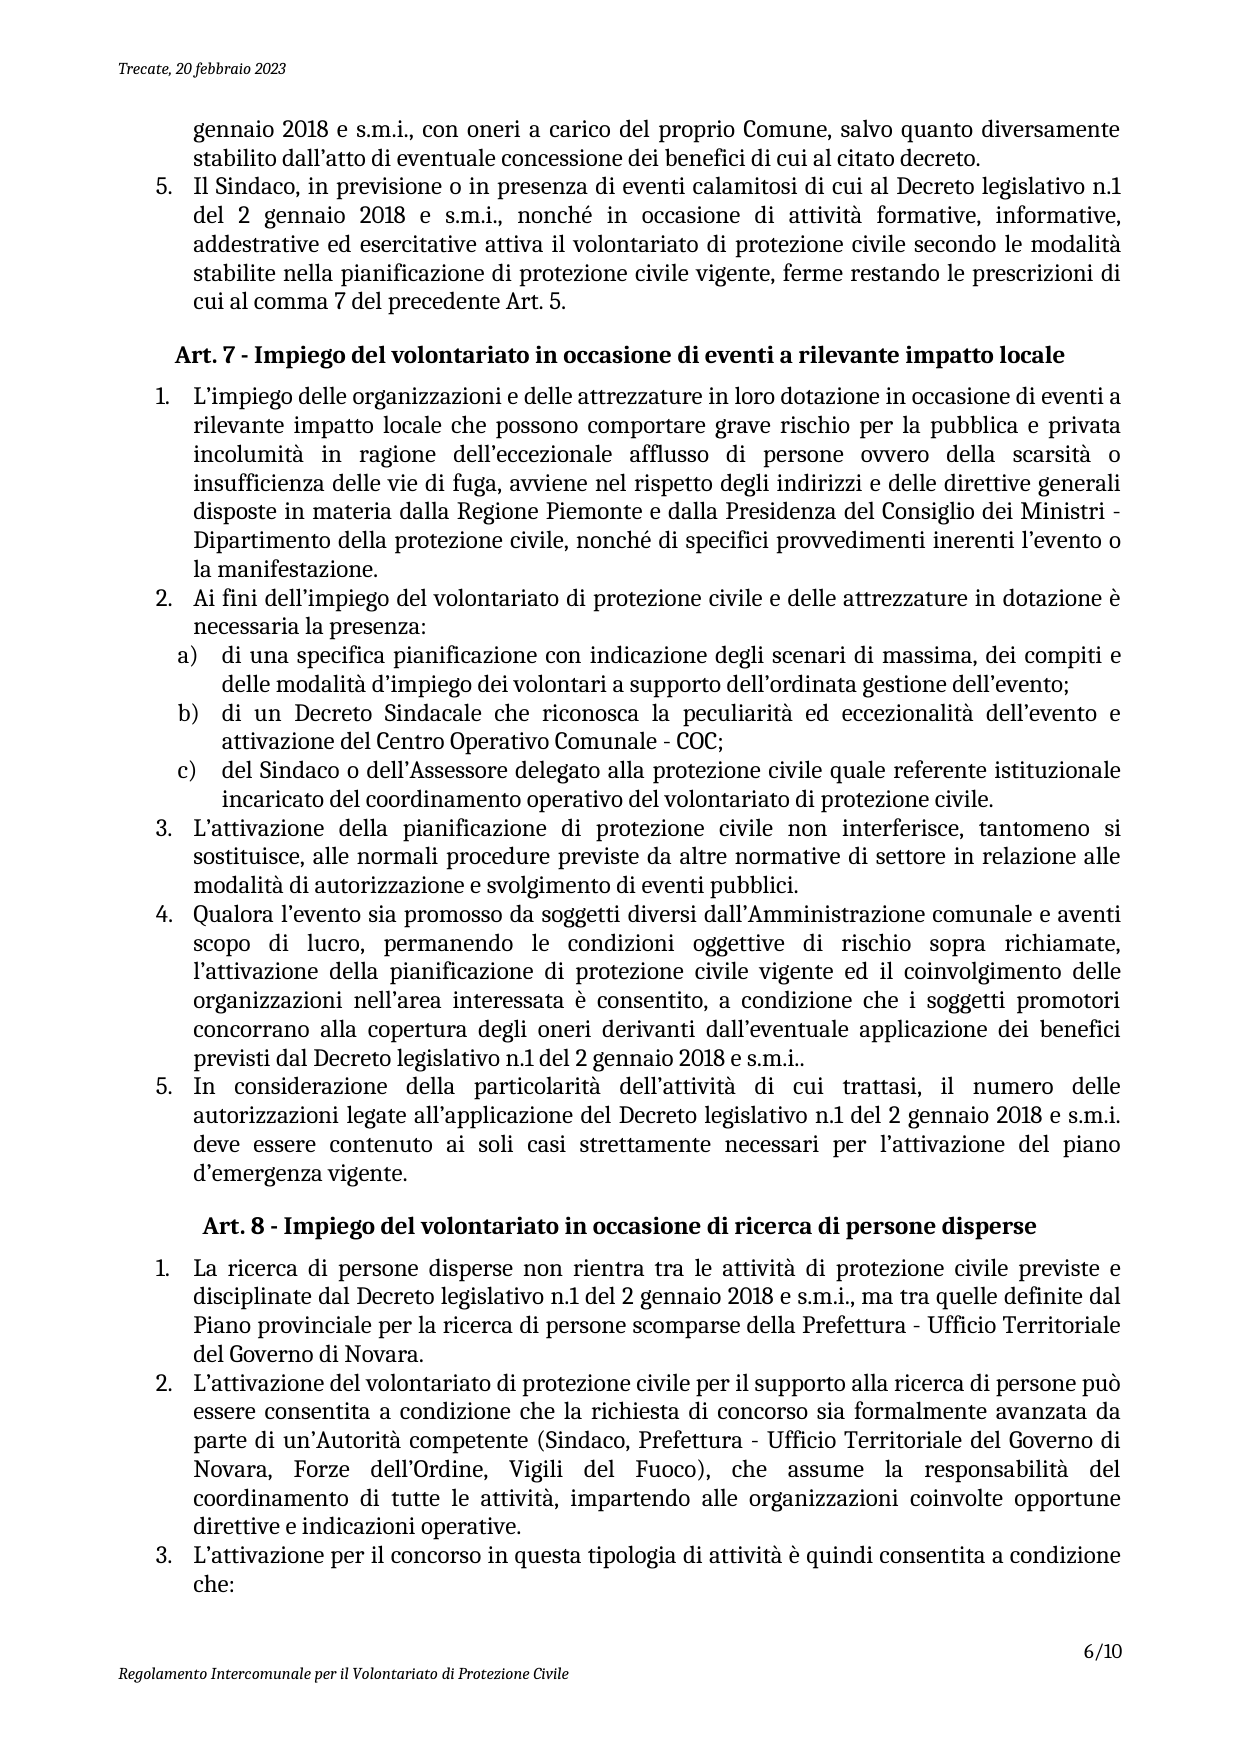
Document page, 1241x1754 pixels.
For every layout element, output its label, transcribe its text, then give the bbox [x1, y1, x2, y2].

list In considerazione della particolarità dell’attività di cui trattasi, il numero delle autorizzazioni legate all’applicazione del Decreto legislativo n.1 del 2 gennaio 2018 e s.m.i. deve essere contenuto ai soli casi strettamente necessari per l’attivazione del piano d’emergenza vigente. [156, 1072, 1122, 1187]
list del Sindaco o dell’Assessore delegato alla protezione civile quale referente istituzionale incaricato del coordinamento operativo del volontariato di protezione civile. [177, 756, 1122, 813]
list L’attivazione della pianificazione di protezione civile non interferisce, tantomeno si sostituisce, alle normali procedure previste da altre normative di settore in relazione alle modalità di autorizzazione e svolgimento di eventi pubblici. [156, 813, 1122, 900]
title Art. 8 - Impiego del volontariato in occasione di ricerca di persone disperse [118, 1212, 1122, 1241]
list Il Sindaco, in previsione o in presenza di eventi calamitosi di cui al Decreto legislativo n.1 del 2 gennaio 2018 e s.m.i., nonché in occasione di attività formative, informative, addestrative ed esercitative attiva il volontariato di protezione civile secondo le modalità stabilite nella pianificazione di protezione civile vigente, ferme restando le prescrizioni di cui al comma 7 del precedente Art. 5. [156, 172, 1122, 316]
list di una specifica pianificazione con indicazione degli scenari di massima, dei compiti e delle modalità d’impiego dei volontari a supporto dell’ordinata gestione dell’evento; [177, 641, 1122, 698]
list L’attivazione per il concorso in questa tipologia di attività è quindi consentita a condizione che: [156, 1541, 1122, 1598]
list Ai fini dell’impiego del volontariato di protezione civile e delle attrezzature in dotazione è necessaria la presenza: [156, 583, 1122, 641]
list L’impiego delle organizzazioni e delle attrezzature in loro dotazione in occasione di eventi a rilevante impatto locale che possono comportare grave rischio per la pubblica e privata incolumità in ragione dell’eccezionale afflusso di persone ovvero della scarsità o insufficienza delle vie di fuga, avviene nel rispetto degli indirizzi e delle direttive generali disposte in materia dalla Regione Piemonte e dalla Presidenza del Consiglio dei Ministri - Dipartimento della protezione civile, nonché di specifici provvedimenti inerenti l’evento o la manifestazione. [156, 382, 1122, 583]
list di un Decreto Sindacale che riconosca la peculiarità ed eccezionalità dell’evento e attivazione del Centro Operativo Comunale - COC; [177, 698, 1122, 756]
list Qualora l’evento sia promosso da soggetti diversi dall’Amministrazione comunale e aventi scopo di lucro, permanendo le condizioni oggettive di rischio sopra richiamate, l’attivazione della pianificazione di protezione civile vigente ed il coinvolgimento delle organizzazioni nell’area interessata è consentito, a condizione che i soggetti promotori concorrano alla copertura degli oneri derivanti dall’eventuale applicazione dei benefici previsti dal Decreto legislativo n.1 del 2 gennaio 2018 e s.m.i.. [156, 900, 1122, 1072]
title Art. 7 - Impiego del volontariato in occasione di eventi a rilevante impatto locale [118, 341, 1122, 370]
list La ricerca di persone disperse non rientra tra le attività di protezione civile previste e disciplinate dal Decreto legislativo n.1 del 2 gennaio 2018 e s.m.i., ma tra quelle definite dal Piano provinciale per la ricerca di persone scomparse della Prefettura - Ufficio Territoriale del Governo di Novara. [156, 1253, 1122, 1368]
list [156, 115, 1122, 172]
list L’attivazione del volontariato di protezione civile per il supporto alla ricerca di persone può essere consentita a condizione che la richiesta di concorso sia formalmente avanzata da parte di un’Autorità competente (Sindaco, Prefettura - Ufficio Territoriale del Governo di Novara, Forze dell’Ordine, Vigili del Fuoco), che assume la responsabilità del coordinamento di tutte le attività, impartendo alle organizzazioni coinvolte opportune direttive e indicazioni operative. [156, 1368, 1122, 1541]
